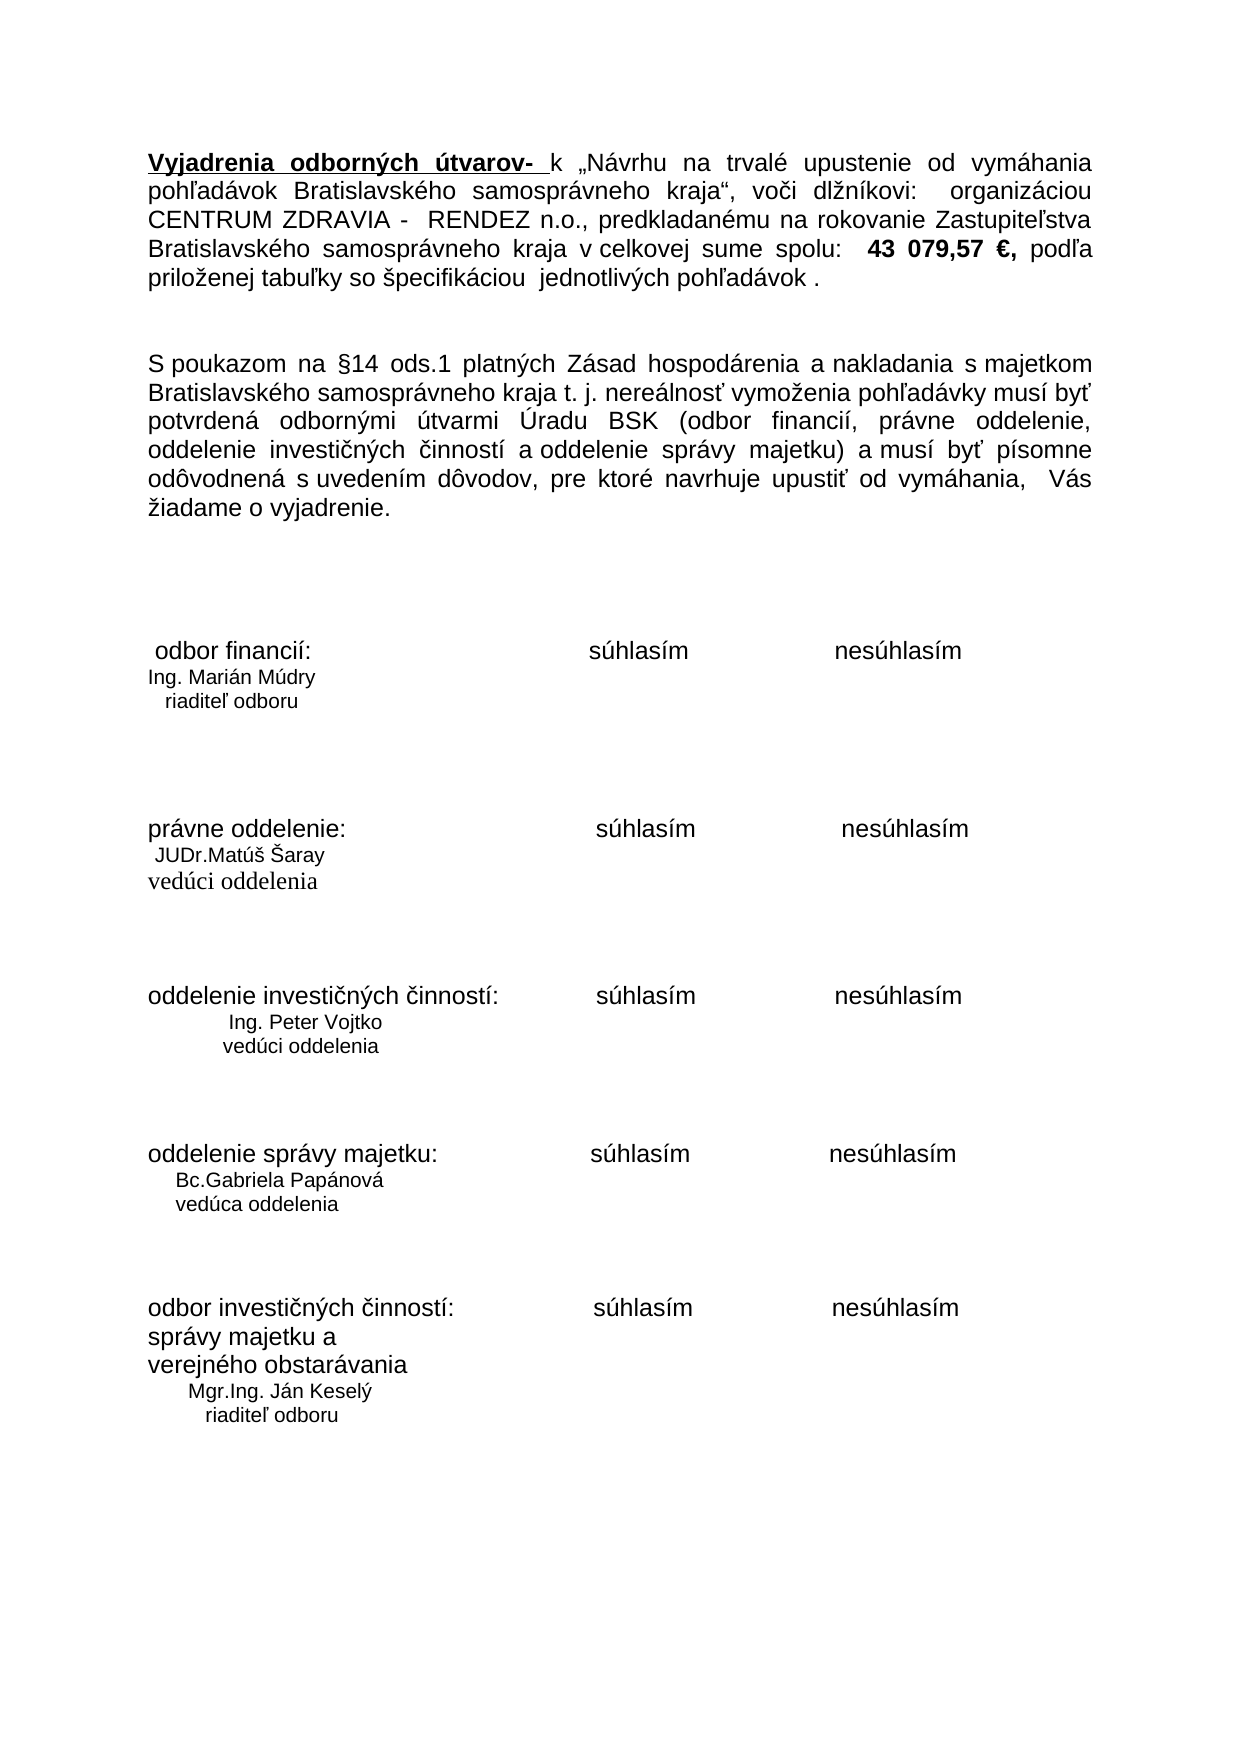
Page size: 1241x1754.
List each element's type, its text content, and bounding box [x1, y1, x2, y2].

text Bc.Gabriela Papánová [148, 1168, 1093, 1192]
text Ing. Marián Múdry [148, 665, 1093, 689]
text právne oddelenie: súhlasím nesúhlasím [148, 814, 1093, 842]
text riaditeľ odboru [148, 1403, 1093, 1427]
text JUDr.Matúš Šaray [148, 842, 1093, 866]
text Mgr.Ing. Ján Keselý [148, 1379, 1093, 1403]
text Ing. Peter Vojtko [148, 1010, 1093, 1034]
text riaditeľ odboru [148, 689, 1093, 713]
text vedúci oddelenia [148, 1034, 1093, 1058]
text S poukazom na §14 ods.1 platných Zásad hospodárenia a nakladania s majetkom Bratislavského samosprávneho kraja t. j. nereálnosť vymoženia pohľadávky musí byť potvrdená odbornými útvarmi Úradu BSK (odbor financií, právne oddelenie, oddelenie investičných činností a oddelenie správy majetku) a musí byť písomne odôvodnená s uvedením dôvodov, pre ktoré navrhuje upustiť od vymáhania, Vás žiadame o vyjadrenie. [148, 349, 1093, 521]
text odbor financií: súhlasím nesúhlasím [148, 636, 1093, 665]
text oddelenie investičných činností: súhlasím nesúhlasím [148, 981, 1093, 1010]
text verejného obstarávania [148, 1350, 1093, 1379]
text vedúca oddelenia [148, 1192, 1093, 1216]
text odbor investičných činností: súhlasím nesúhlasím [148, 1293, 1093, 1322]
text vedúci oddelenia [148, 866, 1093, 895]
text správy majetku a [148, 1322, 1093, 1350]
text oddelenie správy majetku: súhlasím nesúhlasím [148, 1139, 1093, 1168]
text Vyjadrenia odborných útvarov- k „Návrhu na trvalé upustenie od vymáhania pohľadávok Bratislavského samosprávneho kraja“, voči dlžníkovi: organizáciou CENTRUM ZDRAVIA - RENDEZ n.o., predkladanému na rokovanie Zastupiteľstva Bratislavského samosprávneho kraja v celkovej sume spolu: 43 079,57 €, podľa priloženej tabuľky so špecifikáciou jednotlivých pohľadávok . [148, 148, 1093, 291]
